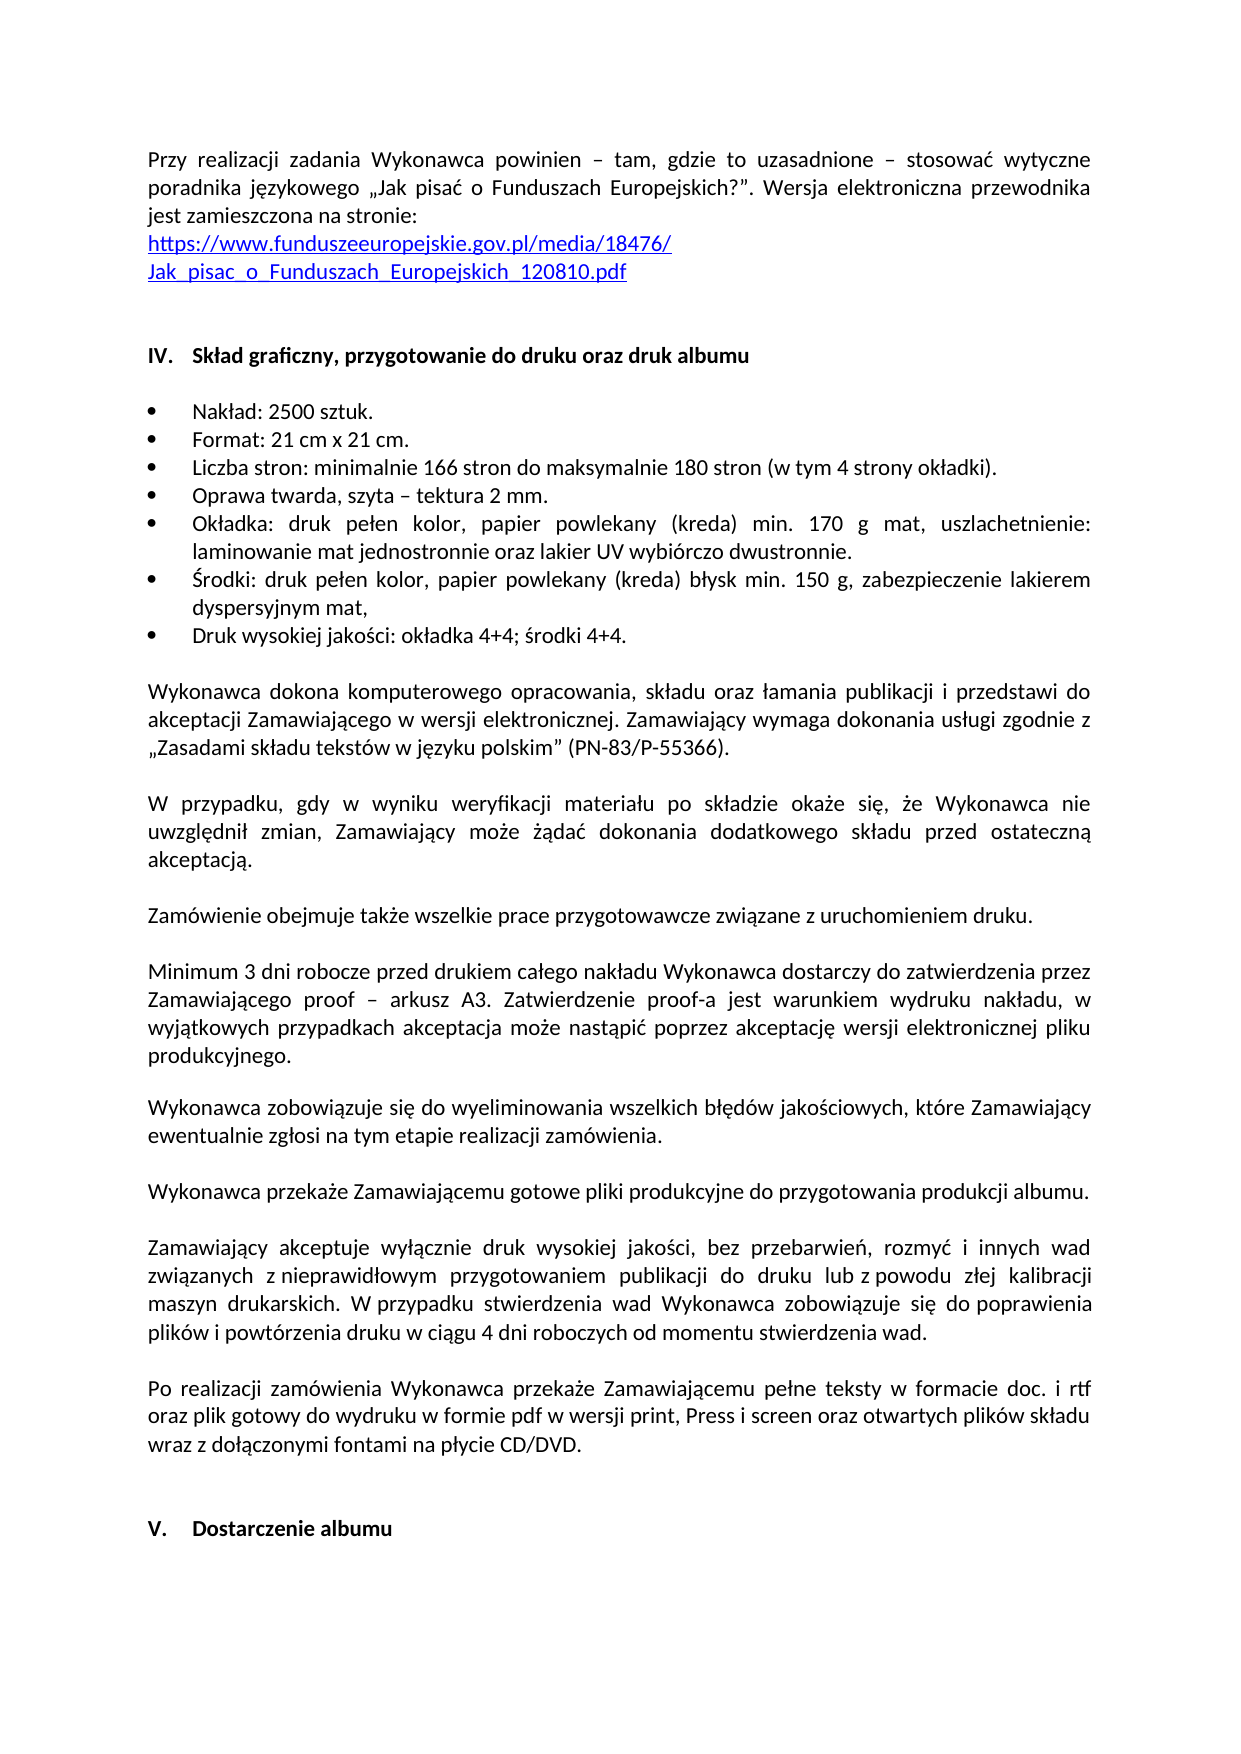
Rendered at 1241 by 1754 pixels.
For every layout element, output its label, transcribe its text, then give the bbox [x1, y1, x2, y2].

list Skład graficzny, przygotowanie do druku oraz druk albumu [148, 341, 1093, 369]
list Druk wysokiej jakości: okładka 4+4; środki 4+4. [148, 621, 1093, 649]
text Wykonawca zobowiązuje się do wyeliminowania wszelkich błędów jakościowych, które Zamawiający ewentualnie zgłosi na tym etapie realizacji zamówienia. [148, 1093, 1093, 1149]
text W przypadku, gdy w wyniku weryfikacji materiału po składzie okaże się, że Wykonawca nie uwzględnił zmian, Zamawiający może żądać dokonania dodatkowego składu przed ostateczną akceptacją. [148, 789, 1093, 873]
text Wykonawca dokona komputerowego opracowania, składu oraz łamania publikacji i przedstawi do akceptacji Zamawiającego w wersji elektronicznej. Zamawiający wymaga dokonania usługi zgodnie z „Zasadami składu tekstów w języku polskim” (PN-83/P-55366). [148, 677, 1093, 761]
text https://www.funduszeeuropejskie.gov.pl/media/18476/Jak_pisac_o_Funduszach_Europejskich_120810.pdf [148, 229, 1093, 285]
text Wykonawca przekaże Zamawiającemu gotowe pliki produkcyjne do przygotowania produkcji albumu. [148, 1177, 1093, 1206]
text Po realizacji zamówienia Wykonawca przekaże Zamawiającemu pełne teksty w formacie doc. i rtf oraz plik gotowy do wydruku w formie pdf w wersji print, Press i screen oraz otwartych plików składu wraz z dołączonymi fontami na płycie CD/DVD. [148, 1374, 1093, 1458]
list Format: 21 cm x 21 cm. [148, 425, 1093, 453]
list Liczba stron: minimalnie 166 stron do maksymalnie 180 stron (w tym 4 strony okładki). [148, 453, 1093, 481]
list Dostarczenie albumu [148, 1514, 1093, 1542]
text Minimum 3 dni robocze przed drukiem całego nakładu Wykonawca dostarczy do zatwierdzenia przez Zamawiającego proof – arkusz A3. Zatwierdzenie proof-a jest warunkiem wydruku nakładu, w wyjątkowych przypadkach akceptacja może nastąpić poprzez akceptację wersji elektronicznej pliku produkcyjnego. [148, 957, 1093, 1069]
text Zamawiający akceptuje wyłącznie druk wysokiej jakości, bez przebarwień, rozmyć i innych wad związanych z nieprawidłowym przygotowaniem publikacji do druku lub z powodu złej kalibracji maszyn drukarskich. W przypadku stwierdzenia wad Wykonawca zobowiązuje się do poprawienia plików i powtórzenia druku w ciągu 4 dni roboczych od momentu stwierdzenia wad. [148, 1233, 1093, 1346]
list Środki: druk pełen kolor, papier powlekany (kreda) błysk min. 150 g, zabezpieczenie lakierem dyspersyjnym mat, [148, 565, 1093, 621]
list Nakład: 2500 sztuk. [148, 397, 1093, 425]
text Przy realizacji zadania Wykonawca powinien – tam, gdzie to uzasadnione – stosować wytyczne poradnika językowego „Jak pisać o Funduszach Europejskich?”. Wersja elektroniczna przewodnika jest zamieszczona na stronie: [148, 145, 1093, 229]
list Okładka: druk pełen kolor, papier powlekany (kreda) min. 170 g mat, uszlachetnienie: laminowanie mat jednostronnie oraz lakier UV wybiórczo dwustronnie. [148, 509, 1093, 565]
text Zamówienie obejmuje także wszelkie prace przygotowawcze związane z uruchomieniem druku. [148, 901, 1093, 929]
list Oprawa twarda, szyta – tektura 2 mm. [148, 481, 1093, 509]
